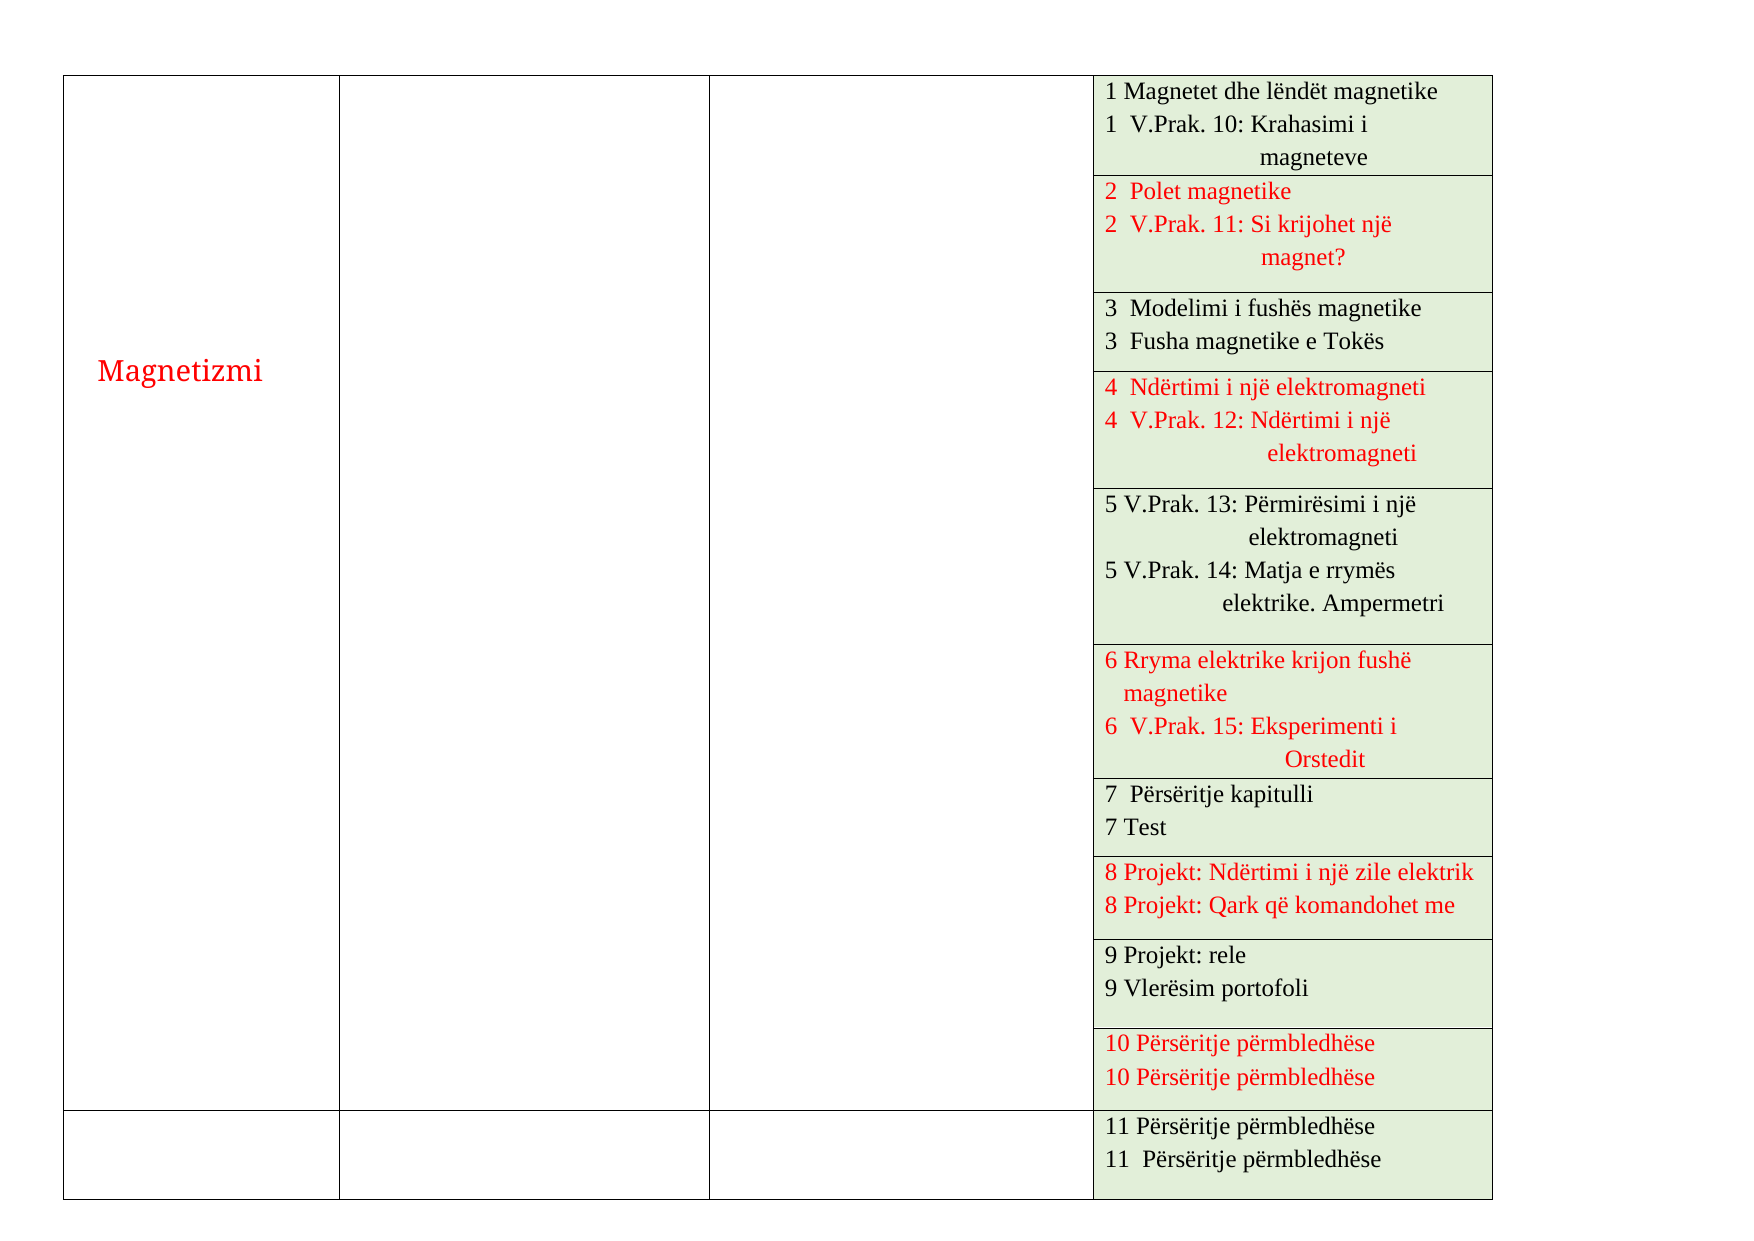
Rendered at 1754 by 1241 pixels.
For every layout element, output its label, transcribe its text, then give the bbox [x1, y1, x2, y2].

table_cell 2 Polet magnetike 2 V.Prak. 11: Si krijohet një magnet? [1094, 176, 1492, 292]
table_cell 7 Përsëritje kapitulli 7 Test [1094, 779, 1492, 856]
table_cell 10 Përsëritje përmbledhëse 10 Përsëritje përmbledhëse [1094, 1029, 1492, 1110]
table_cell 11 Përsëritje përmbledhëse 11 Përsëritje përmbledhëse [1094, 1111, 1492, 1199]
table_cell 4 Ndërtimi i një elektromagneti 4 V.Prak. 12: Ndërtimi i një elektromagneti [1094, 372, 1492, 488]
table_cell 5 V.Prak. 13: Përmirësimi i një elektromagneti 5 V.Prak. 14: Matja e rrymës elektrike. Ampermetri [1094, 489, 1492, 644]
table_cell 9 Projekt: rele 9 Vlerësim portofoli [1094, 940, 1492, 1027]
table_header [710, 76, 1093, 1110]
table_header Magnetizmi [64, 76, 339, 1110]
table_cell 6 Rryma elektrike krijon fushë magnetike 6 V.Prak. 15: Eksperimenti i Orstedit [1094, 645, 1492, 778]
table_cell [710, 1111, 1093, 1199]
table_cell [64, 1111, 339, 1199]
table_cell 3 Modelimi i fushës magnetike 3 Fusha magnetike e Tokës [1094, 293, 1492, 371]
table_header 1 Magnetet dhe lëndët magnetike 1 V.Prak. 10: Krahasimi i magneteve [1094, 76, 1492, 175]
table_header [340, 76, 709, 1110]
table_cell [340, 1111, 709, 1199]
table_cell 8 Projekt: Ndërtimi i një zile elektrik 8 Projekt: Qark që komandohet me [1094, 857, 1492, 939]
